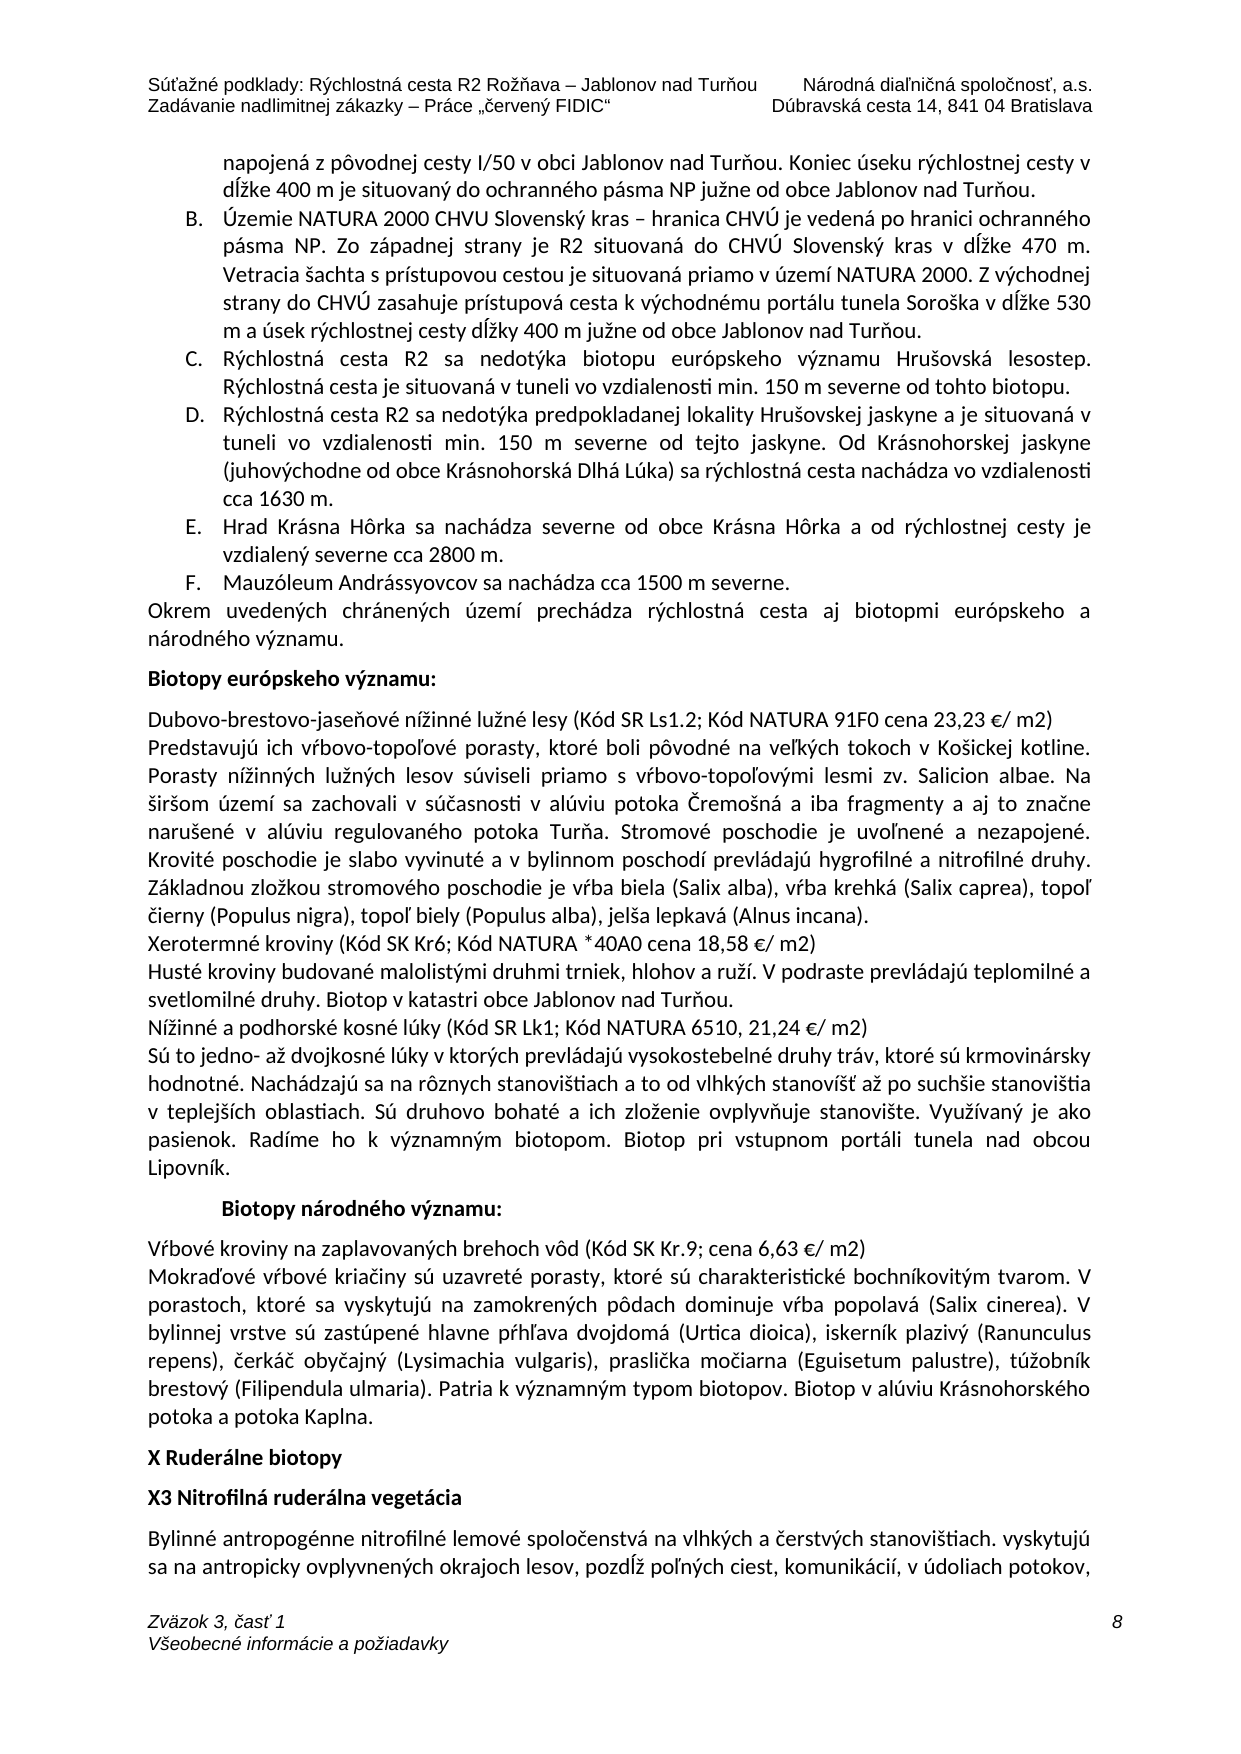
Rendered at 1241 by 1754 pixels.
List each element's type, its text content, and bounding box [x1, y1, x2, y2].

text Vŕbové kroviny na zaplavovaných brehoch vôd (Kód SK Kr.9; cena 6,63 €/ m2) [148, 1234, 1093, 1262]
text Xerotermné kroviny (Kód SK Kr6; Kód NATURA *40A0 cena 18,58 €/ m2) [148, 929, 1093, 957]
text X3 Nitrofilná ruderálna vegetácia [148, 1483, 1093, 1512]
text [148, 1524, 1093, 1580]
text Sú to jedno- až dvojkosné lúky v ktorých prevládajú vysokostebelné druhy tráv, ktoré sú krmovinársky hodnotné. Nachádzajú sa na rôznych stanovištiach a to od vlhkých stanovíšť až po suchšie stanovištia v teplejších oblastiach. Sú druhovo bohaté a ich zloženie ovplyvňuje stanovište. Využívaný je ako pasienok. Radíme ho k významným biotopom. Biotop pri vstupnom portáli tunela nad obcou Lipovník. [148, 1041, 1093, 1181]
list Rýchlostná cesta R2 sa nedotýka predpokladanej lokality Hrušovskej jaskyne a je situovaná v tuneli vo vzdialenosti min. 150 m severne od tejto jaskyne. Od Krásnohorskej jaskyne (juhovýchodne od obce Krásnohorská Dlhá Lúka) sa rýchlostná cesta nachádza vo vzdialenosti cca 1630 m. [185, 400, 1093, 512]
list Hrad Krásna Hôrka sa nachádza severne od obce Krásna Hôrka a od rýchlostnej cesty je vzdialený severne cca 2800 m. [185, 512, 1093, 568]
text Biotopy národného významu: [148, 1194, 1093, 1222]
text Dubovo-brestovo-jaseňové nížinné lužné lesy (Kód SR Ls1.2; Kód NATURA 91F0 cena 23,23 €/ m2) [148, 705, 1093, 733]
text Okrem uvedených chránených území prechádza rýchlostná cesta aj biotopmi európskeho a národného významu. [148, 596, 1093, 652]
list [185, 148, 1093, 204]
text Mokraďové vŕbové kriačiny sú uzavreté porasty, ktoré sú charakteristické bochníkovitým tvarom. V porastoch, ktoré sa vyskytujú na zamokrených pôdach dominuje vŕba popolavá (Salix cinerea). V bylinnej vrstve sú zastúpené hlavne pŕhľava dvojdomá (Urtica dioica), iskerník plazivý (Ranunculus repens), čerkáč obyčajný (Lysimachia vulgaris), praslička močiarna (Eguisetum palustre), túžobník brestový (Filipendula ulmaria). Patria k významným typom biotopov. Biotop v alúviu Krásnohorského potoka a potoka Kaplna. [148, 1262, 1093, 1431]
text Nížinné a podhorské kosné lúky (Kód SR Lk1; Kód NATURA 6510, 21,24 €/ m2) [148, 1013, 1093, 1041]
text Husté kroviny budované malolistými druhmi trniek, hlohov a ruží. V podraste prevládajú teplomilné a svetlomilné druhy. Biotop v katastri obce Jablonov nad Turňou. [148, 957, 1093, 1013]
list Mauzóleum Andrássyovcov sa nachádza cca 1500 m severne. [185, 568, 1093, 596]
text X Ruderálne biotopy [148, 1443, 1093, 1471]
list Rýchlostná cesta R2 sa nedotýka biotopu európskeho významu Hrušovská lesostep. Rýchlostná cesta je situovaná v tuneli vo vzdialenosti min. 150 m severne od tohto biotopu. [185, 344, 1093, 400]
list Územie NATURA 2000 CHVU Slovenský kras – hranica CHVÚ je vedená po hranici ochranného pásma NP. Zo západnej strany je R2 situovaná do CHVÚ Slovenský kras v dĺžke 470 m. Vetracia šachta s prístupovou cestou je situovaná priamo v území NATURA 2000. Z východnej strany do CHVÚ zasahuje prístupová cesta k východnému portálu tunela Soroška v dĺžke 530 m a úsek rýchlostnej cesty dĺžky 400 m južne od obce Jablonov nad Turňou. [185, 204, 1093, 344]
text Predstavujú ich vŕbovo-topoľové porasty, ktoré boli pôvodné na veľkých tokoch v Košickej kotline. Porasty nížinných lužných lesov súviseli priamo s vŕbovo-topoľovými lesmi zv. Salicion albae. Na širšom území sa zachovali v súčasnosti v alúviu potoka Čremošná a iba fragmenty a aj to značne narušené v alúviu regulovaného potoka Turňa. Stromové poschodie je uvoľnené a nezapojené. Krovité poschodie je slabo vyvinuté a v bylinnom poschodí prevládajú hygrofilné a nitrofilné druhy. Základnou zložkou stromového poschodie je vŕba biela (Salix alba), vŕba krehká (Salix caprea), topoľ čierny (Populus nigra), topoľ biely (Populus alba), jelša lepkavá (Alnus incana). [148, 733, 1093, 929]
text Biotopy európskeho významu: [148, 664, 1093, 692]
